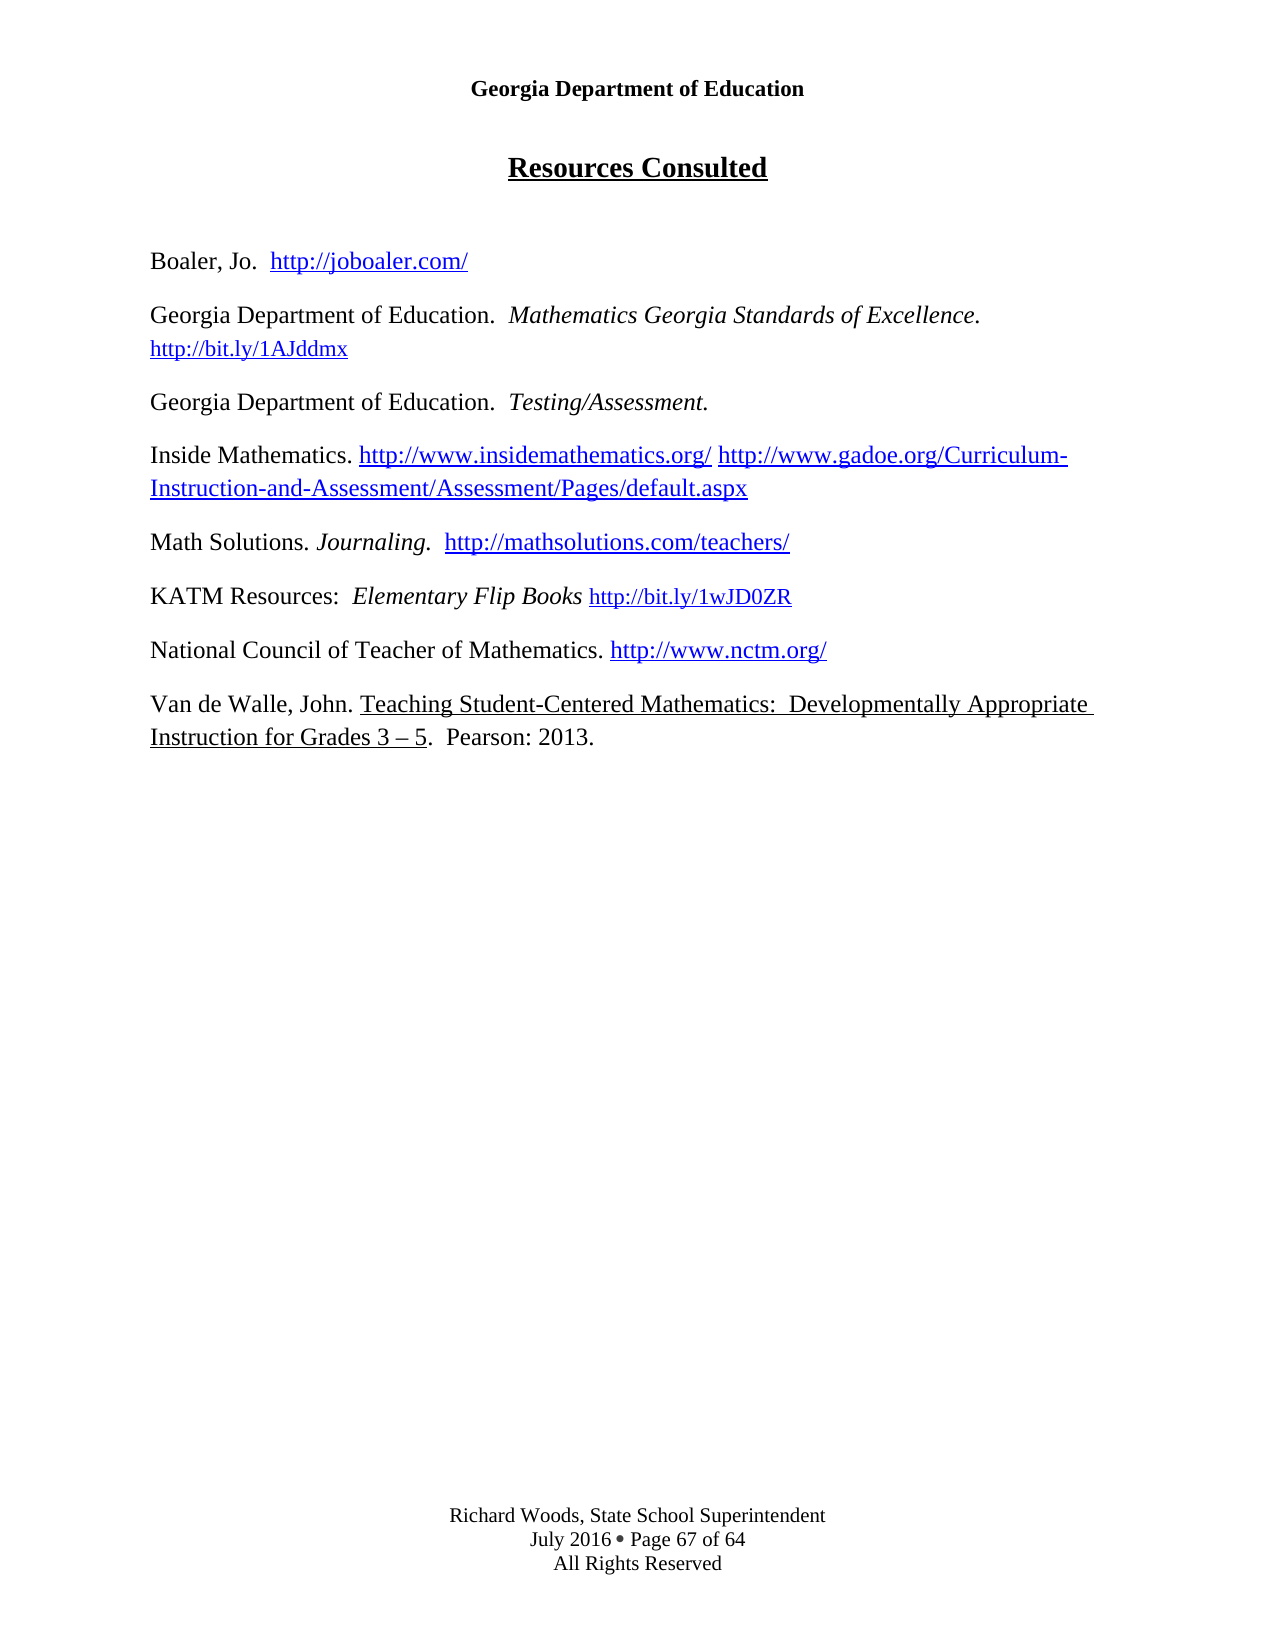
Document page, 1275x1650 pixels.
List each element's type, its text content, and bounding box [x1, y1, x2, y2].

text Boaler, Jo. http://joboaler.com/ [150, 246, 1125, 274]
text KATM Resources: Elementary Flip Books http://bit.ly/1wJD0ZR [150, 581, 1125, 610]
text National Council of Teacher of Mathematics. http://www.nctm.org/ [150, 635, 1125, 664]
text Inside Mathematics. http://www.insidemathematics.org/ http://www.gadoe.org/Curriculum-Instruction-and-Assessment/Assessment/Pages/default.aspx [150, 440, 1125, 502]
subtitle Resources Consulted [150, 150, 1125, 183]
text Van de Walle, John. Teaching Student-Centered Mathematics: Developmentally Appropriate Instruction for Grades 3 – 5. Pearson: 2013. [150, 689, 1125, 751]
text Georgia Department of Education. Mathematics Georgia Standards of Excellence. http://bit.ly/1AJddmx [150, 300, 1125, 361]
text Math Solutions. Journaling. http://mathsolutions.com/teachers/ [150, 527, 1125, 556]
text Georgia Department of Education. Testing/Assessment. [150, 387, 1125, 415]
